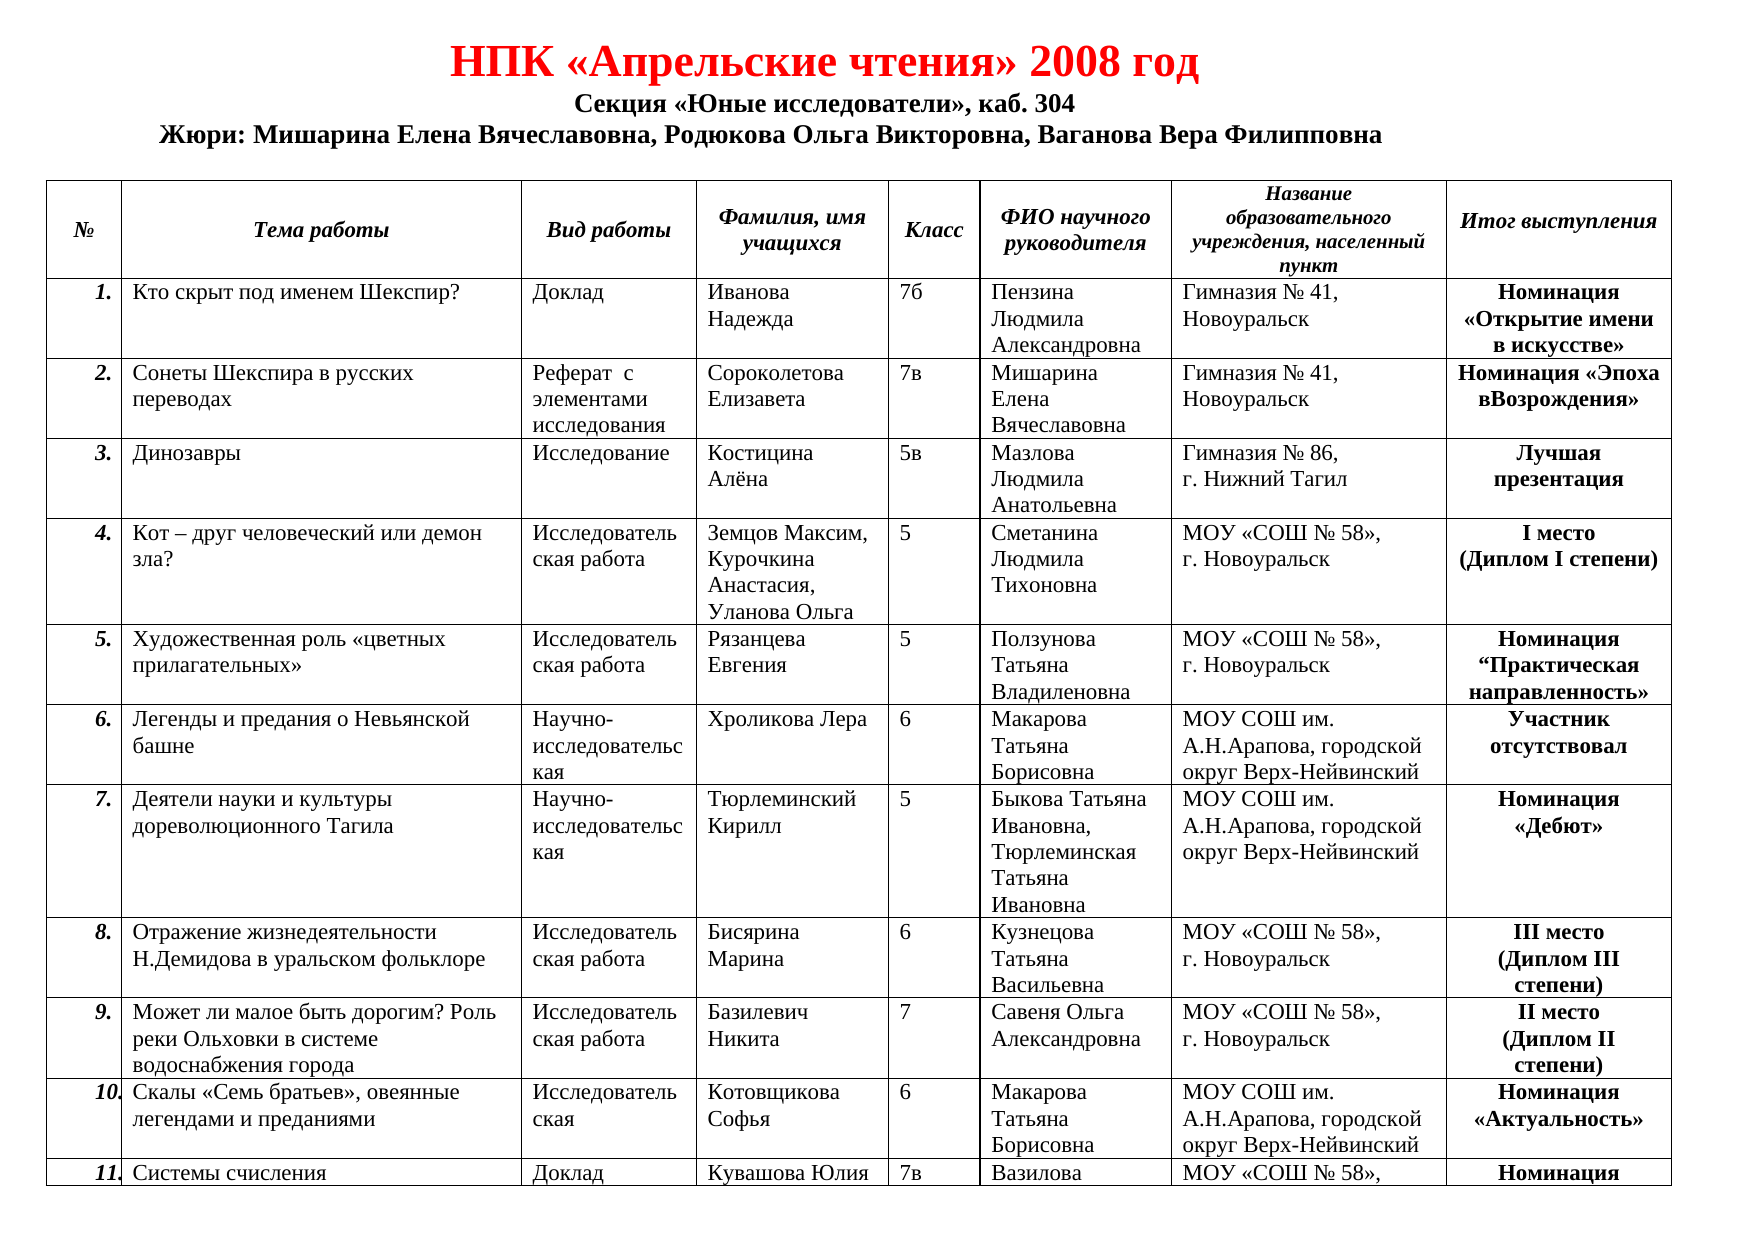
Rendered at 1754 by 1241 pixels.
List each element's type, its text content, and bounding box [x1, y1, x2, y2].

table_cell Хроликова Лера [697, 705, 888, 784]
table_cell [1447, 1159, 1671, 1185]
table_cell Кувашова Юлия [697, 1159, 888, 1185]
table_cell МОУ СОШ им. А.Н.Арапова, городской округ Верх-Нейвинский [1172, 1079, 1446, 1157]
table_cell Художественная роль «цветных прилагательных» [122, 625, 521, 704]
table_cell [981, 1159, 1171, 1185]
table_cell Гимназия № 86, г. Нижний Тагил [1172, 439, 1446, 518]
table_cell Научно-исследовательская [522, 785, 696, 917]
table_cell Доклад [522, 279, 696, 357]
table_cell Скалы «Семь братьев», овеянные легендами и преданиями [122, 1079, 521, 1157]
table_cell Деятели науки и культуры дореволюционного Тагила [122, 785, 521, 917]
table_cell [47, 279, 121, 357]
table_cell МОУ СОШ им. А.Н.Арапова, городской округ Верх-Нейвинский [1172, 705, 1446, 784]
table_cell МОУ «СОШ № 58», г. Новоуральск [1172, 918, 1446, 997]
table_header ФИО научного руководителя [981, 181, 1171, 277]
table_cell [47, 1079, 121, 1157]
table_cell Может ли малое быть дорогим? Роль реки Ольховки в системе водоснабжения города [122, 998, 521, 1077]
table_cell Легенды и предания о Невьянской башне [122, 705, 521, 784]
table_cell [47, 705, 121, 784]
table_cell [47, 519, 121, 624]
table_cell Бисярина Марина [697, 918, 888, 997]
table_cell Исследовательская работа [522, 519, 696, 624]
table_cell 5 [889, 785, 979, 917]
table_cell I место (Диплом I степени) [1447, 519, 1671, 624]
table_cell МОУ «СОШ № 58», г. Новоуральск [1172, 998, 1446, 1077]
table_cell Мишарина Елена Вячеславовна [981, 359, 1171, 438]
table_cell Номинация «Эпоха вВозрождения» [1447, 359, 1671, 438]
table_cell Рязанцева Евгения [697, 625, 888, 704]
table_cell Номинация «Дебют» [1447, 785, 1671, 917]
table_cell 7б [889, 279, 979, 357]
table_cell Системы счисления [122, 1159, 521, 1185]
table_cell [47, 918, 121, 997]
table_cell [47, 439, 121, 518]
table_cell [47, 785, 121, 917]
table_cell Отражение жизнедеятельности Н.Демидова в уральском фольклоре [122, 918, 521, 997]
table_cell Номинация «Открытие имени в искусстве» [1447, 279, 1671, 357]
table_cell 6 [889, 1079, 979, 1157]
table_cell [47, 359, 121, 438]
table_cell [1172, 1159, 1446, 1185]
table_cell [47, 1159, 121, 1185]
table_cell Савеня Ольга Александровна [981, 998, 1171, 1077]
table_header Тема работы [122, 181, 521, 277]
table_header Фамилия, имя учащихся [697, 181, 888, 277]
table_cell Сметанина Людмила Тихоновна [981, 519, 1171, 624]
table_cell Исследовательская [522, 1079, 696, 1157]
text НПК «Апрельские чтения» 2008 год [159, 34, 1491, 87]
table_cell Сороколетова Елизавета [697, 359, 888, 438]
table_header Название образовательного учреждения, населенный пункт [1172, 181, 1446, 277]
table_cell Доклад [522, 1159, 696, 1185]
table_cell Исследовательская работа [522, 625, 696, 704]
table_cell Котовщикова Софья [697, 1079, 888, 1157]
table_cell 7 [889, 998, 979, 1077]
table_cell Макарова Татьяна Борисовна [981, 1079, 1171, 1157]
table_cell Сонеты Шекспира в русских переводах [122, 359, 521, 438]
table_cell Макарова Татьяна Борисовна [981, 705, 1171, 784]
table_header № [47, 181, 121, 277]
table_cell Мазлова Людмила Анатольевна [981, 439, 1171, 518]
table_cell 7в [889, 1159, 979, 1185]
table_cell Пензина Людмила Александровна [981, 279, 1171, 357]
table_cell 6 [889, 705, 979, 784]
table_cell 6 [889, 918, 979, 997]
table_cell Базилевич Никита [697, 998, 888, 1077]
table_cell III место (Диплом III степени) [1447, 918, 1671, 997]
table_cell Гимназия № 41, Новоуральск [1172, 279, 1446, 357]
text Жюри: Мишарина Елена Вячеславовна, Родюкова Ольга Викторовна, Ваганова Вера Филипповна [159, 118, 1491, 149]
table_cell МОУ «СОШ № 58», г. Новоуральск [1172, 625, 1446, 704]
table_cell Кто скрыт под именем Шекспир? [122, 279, 521, 357]
table_cell Кот – друг человеческий или демон зла? [122, 519, 521, 624]
table_cell МОУ «СОШ № 58», г. Новоуральск [1172, 519, 1446, 624]
table_cell Научно-исследовательская [522, 705, 696, 784]
table_cell Гимназия № 41, Новоуральск [1172, 359, 1446, 438]
table_cell Ползунова Татьяна Владиленовна [981, 625, 1171, 704]
table_cell Реферат с элементами исследования [522, 359, 696, 438]
table_cell Лучшая презентация [1447, 439, 1671, 518]
text Секция «Юные исследователи», каб. 304 [159, 87, 1491, 118]
table_cell Номинация “Практическая направленность» [1447, 625, 1671, 704]
table_cell Номинация «Актуальность» [1447, 1079, 1671, 1157]
table_cell Тюрлеминский Кирилл [697, 785, 888, 917]
table_cell II место (Диплом II степени) [1447, 998, 1671, 1077]
table_cell [47, 625, 121, 704]
table_cell Исследовательская работа [522, 918, 696, 997]
table_cell Динозавры [122, 439, 521, 518]
table_cell Участник отсутствовал [1447, 705, 1671, 784]
table_cell Быкова Татьяна Ивановна, Тюрлеминская Татьяна Ивановна [981, 785, 1171, 917]
table_cell Иванова Надежда [697, 279, 888, 357]
table_header Класс [889, 181, 979, 277]
table_header Итог выступления [1447, 181, 1671, 277]
table_cell Исследовательская работа [522, 998, 696, 1077]
table_cell Костицина Алёна [697, 439, 888, 518]
table_cell Земцов Максим, Курочкина Анастасия, Уланова Ольга [697, 519, 888, 624]
table_cell Кузнецова Татьяна Васильевна [981, 918, 1171, 997]
table_cell МОУ СОШ им. А.Н.Арапова, городской округ Верх-Нейвинский [1172, 785, 1446, 917]
table_cell 5 [889, 625, 979, 704]
table_cell Исследование [522, 439, 696, 518]
table_cell 5в [889, 439, 979, 518]
table_cell [47, 998, 121, 1077]
table_cell 5 [889, 519, 979, 624]
table_header Вид работы [522, 181, 696, 277]
table_cell 7в [889, 359, 979, 438]
